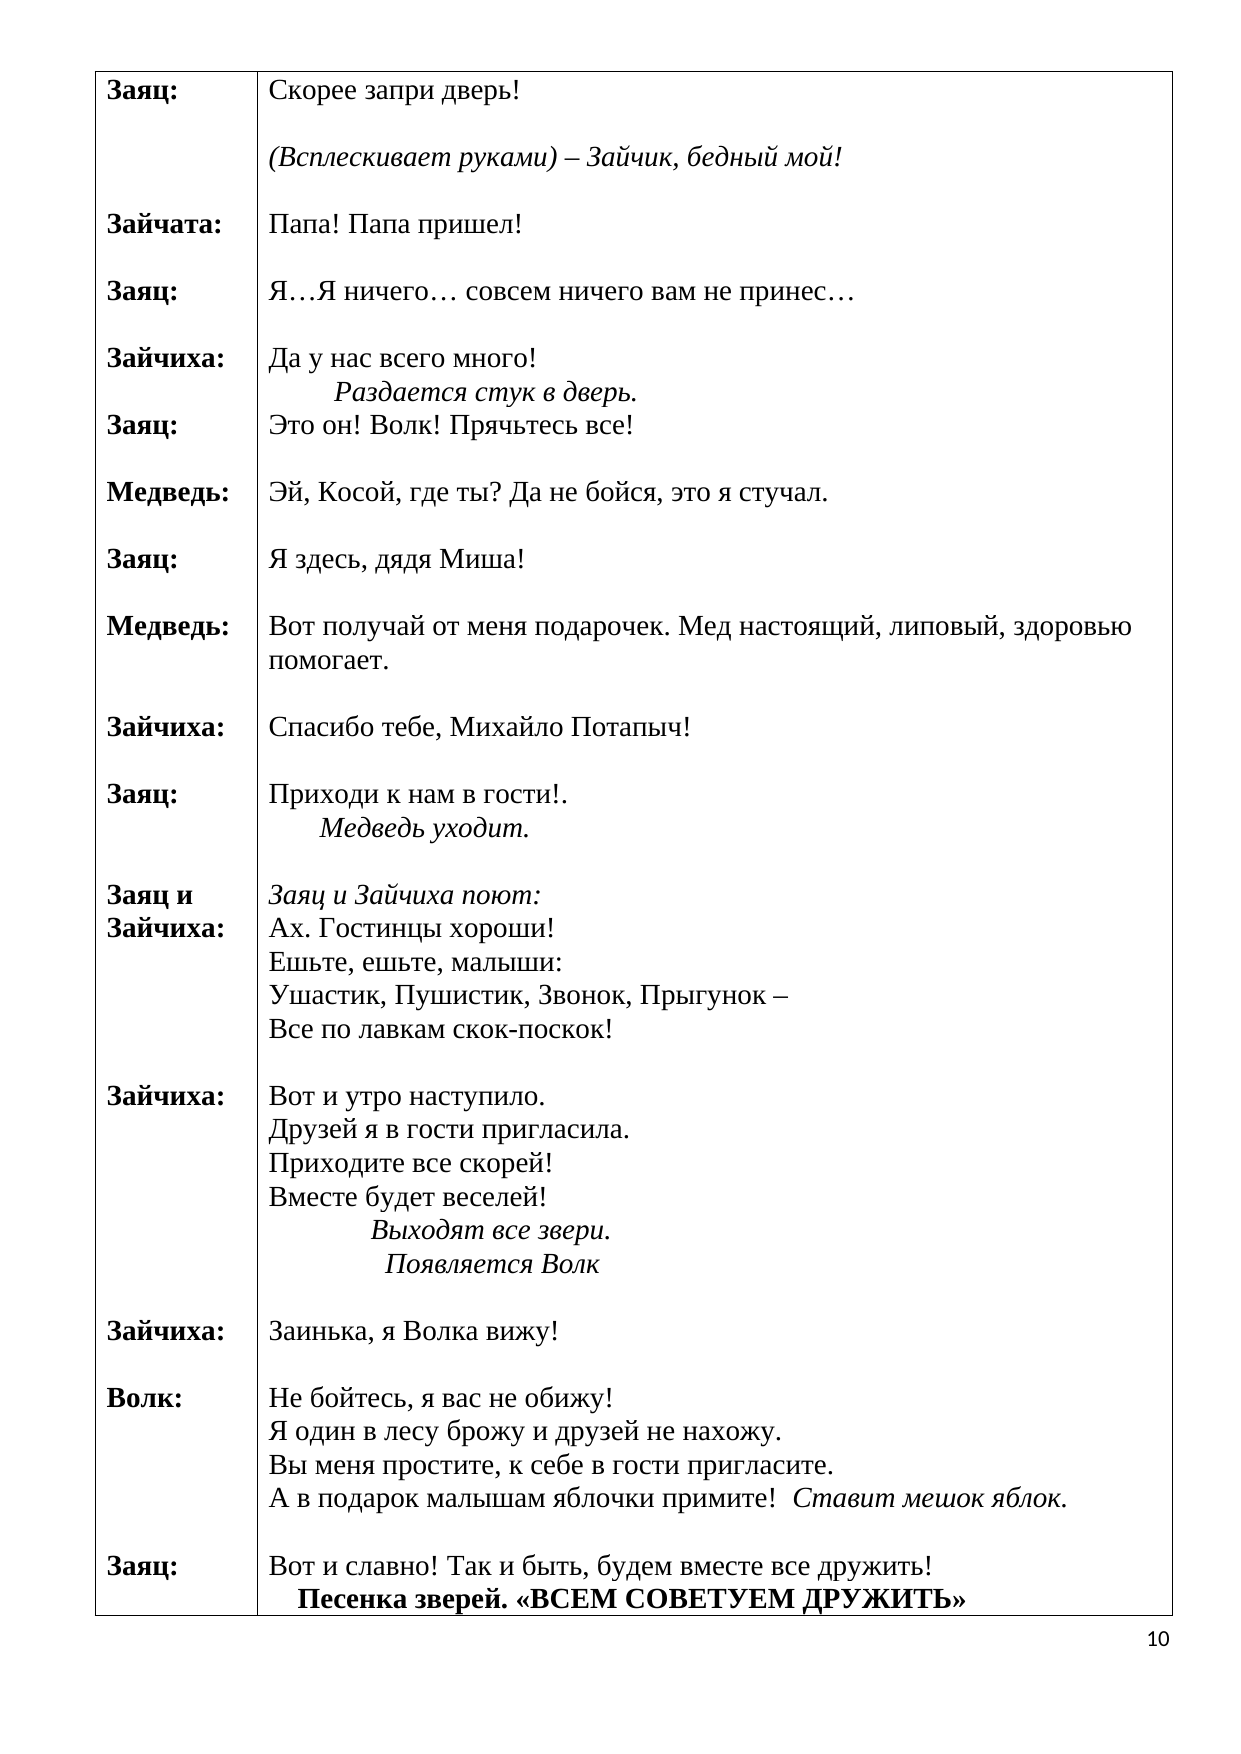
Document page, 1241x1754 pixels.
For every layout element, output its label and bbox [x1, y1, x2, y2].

table_header [96, 72, 257, 1615]
table_header [258, 72, 1172, 1615]
